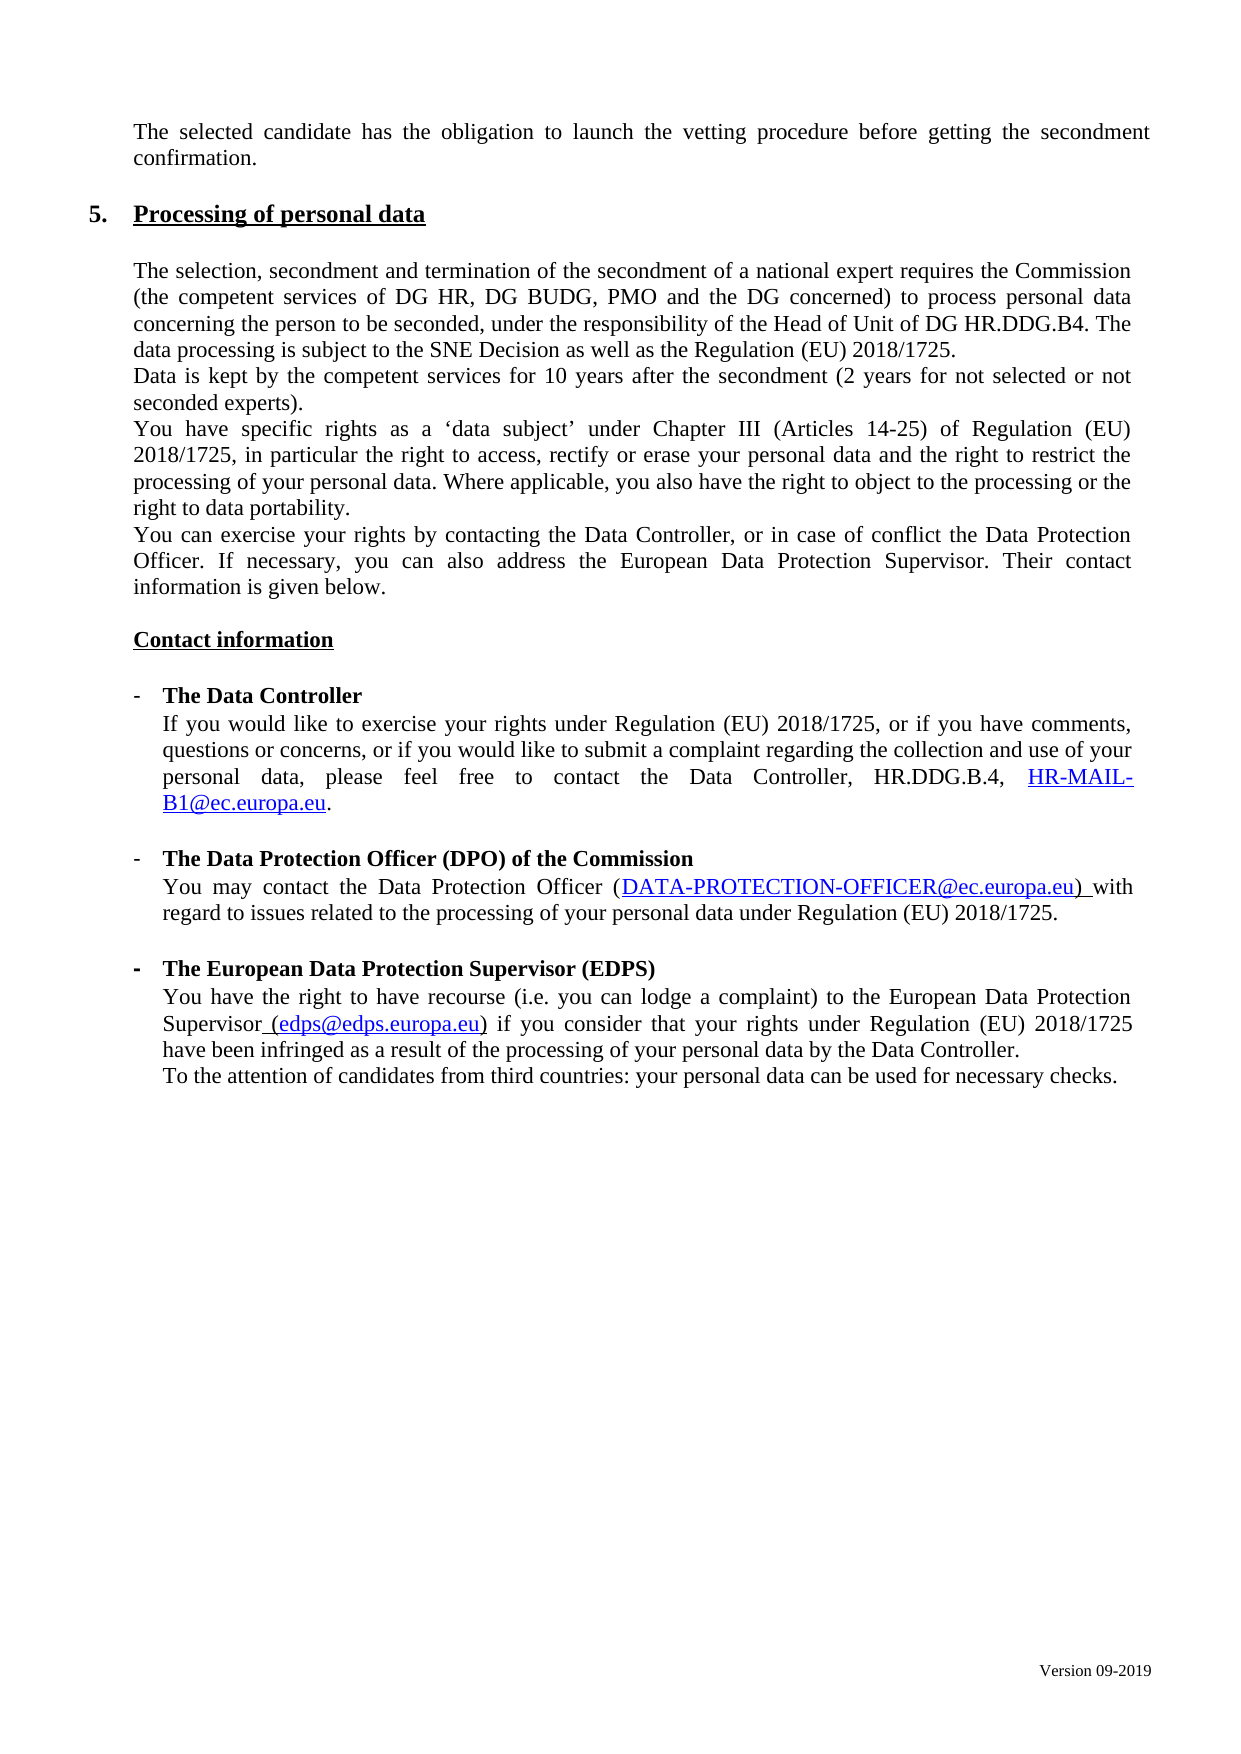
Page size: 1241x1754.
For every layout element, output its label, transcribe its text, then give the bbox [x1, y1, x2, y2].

text If you would like to exercise your rights under Regulation (EU) 2018/1725, or if you have comments, questions or concerns, or if you would like to submit a complaint regarding the collection and use of your personal data, please feel free to contact the Data Controller, HR.DDG.B.4, HR-MAIL-B1@ec.europa.eu. [162, 710, 1133, 815]
text To the attention of candidates from third countries: your personal data can be used for necessary checks. [162, 1062, 1152, 1089]
text The selection, secondment and termination of the secondment of a national expert requires the Commission (the competent services of DG HR, DG BUDG, PMO and the DG concerned) to process personal data concerning the person to be seconded, under the responsibility of the Head of Unit of DG HR.DDG.B4. The data processing is subject to the SNE Decision as well as the Regulation (EU) 2018/1725. [133, 257, 1133, 362]
text The selected candidate has the obligation to launch the vetting procedure before getting the secondment confirmation. [133, 118, 1152, 171]
text 5. Processing of personal data [89, 199, 1152, 228]
text You have the right to have recourse (i.e. you can lodge a complaint) to the European Data Protection Supervisor (edps@edps.europa.eu) if you consider that your rights under Regulation (EU) 2018/1725 have been infringed as a result of the processing of your personal data by the Data Controller. [162, 983, 1133, 1062]
text Data is kept by the competent services for 10 years after the secondment (2 years for not selected or not seconded experts). [133, 362, 1133, 415]
list The European Data Protection Supervisor (EDPS) [133, 952, 1133, 983]
text You can exercise your rights by contacting the Data Controller, or in case of conflict the Data Protection Officer. If necessary, you can also address the European Data Protection Supervisor. Their contact information is given below. [133, 521, 1133, 600]
text You have specific rights as a ‘data subject’ under Chapter III (Articles 14-25) of Regulation (EU) 2018/1725, in particular the right to access, rectify or erase your personal data and the right to restrict the processing of your personal data. Where applicable, you also have the right to object to the processing or the right to data portability. [133, 415, 1133, 521]
list The Data Protection Officer (DPO) of the Commission [133, 842, 1133, 873]
list The Data Controller [133, 679, 1133, 710]
text Contact information [133, 626, 1133, 652]
text You may contact the Data Protection Officer (DATA-PROTECTION-OFFICER@ec.europa.eu) with regard to issues related to the processing of your personal data under Regulation (EU) 2018/1725. [162, 873, 1133, 926]
